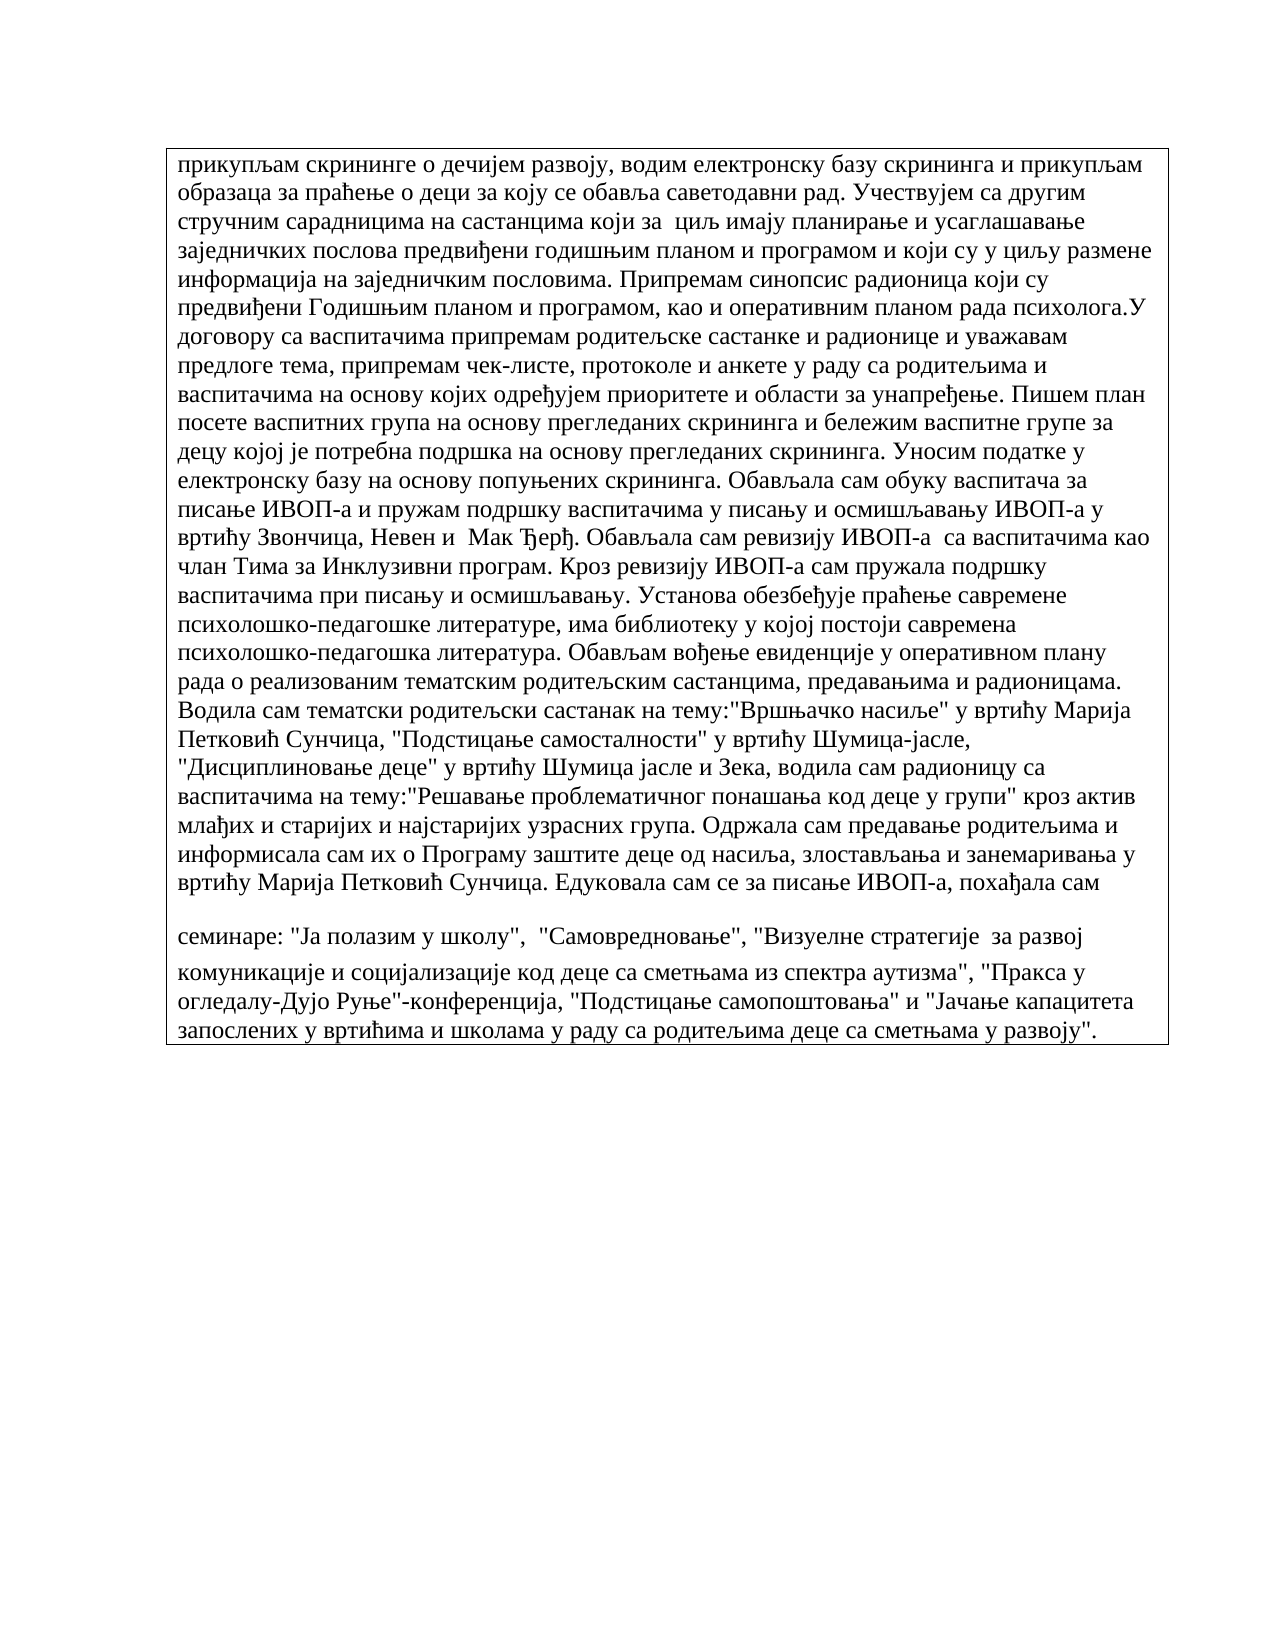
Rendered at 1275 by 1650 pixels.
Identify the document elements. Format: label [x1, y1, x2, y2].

table_cell [167, 149, 1168, 1043]
